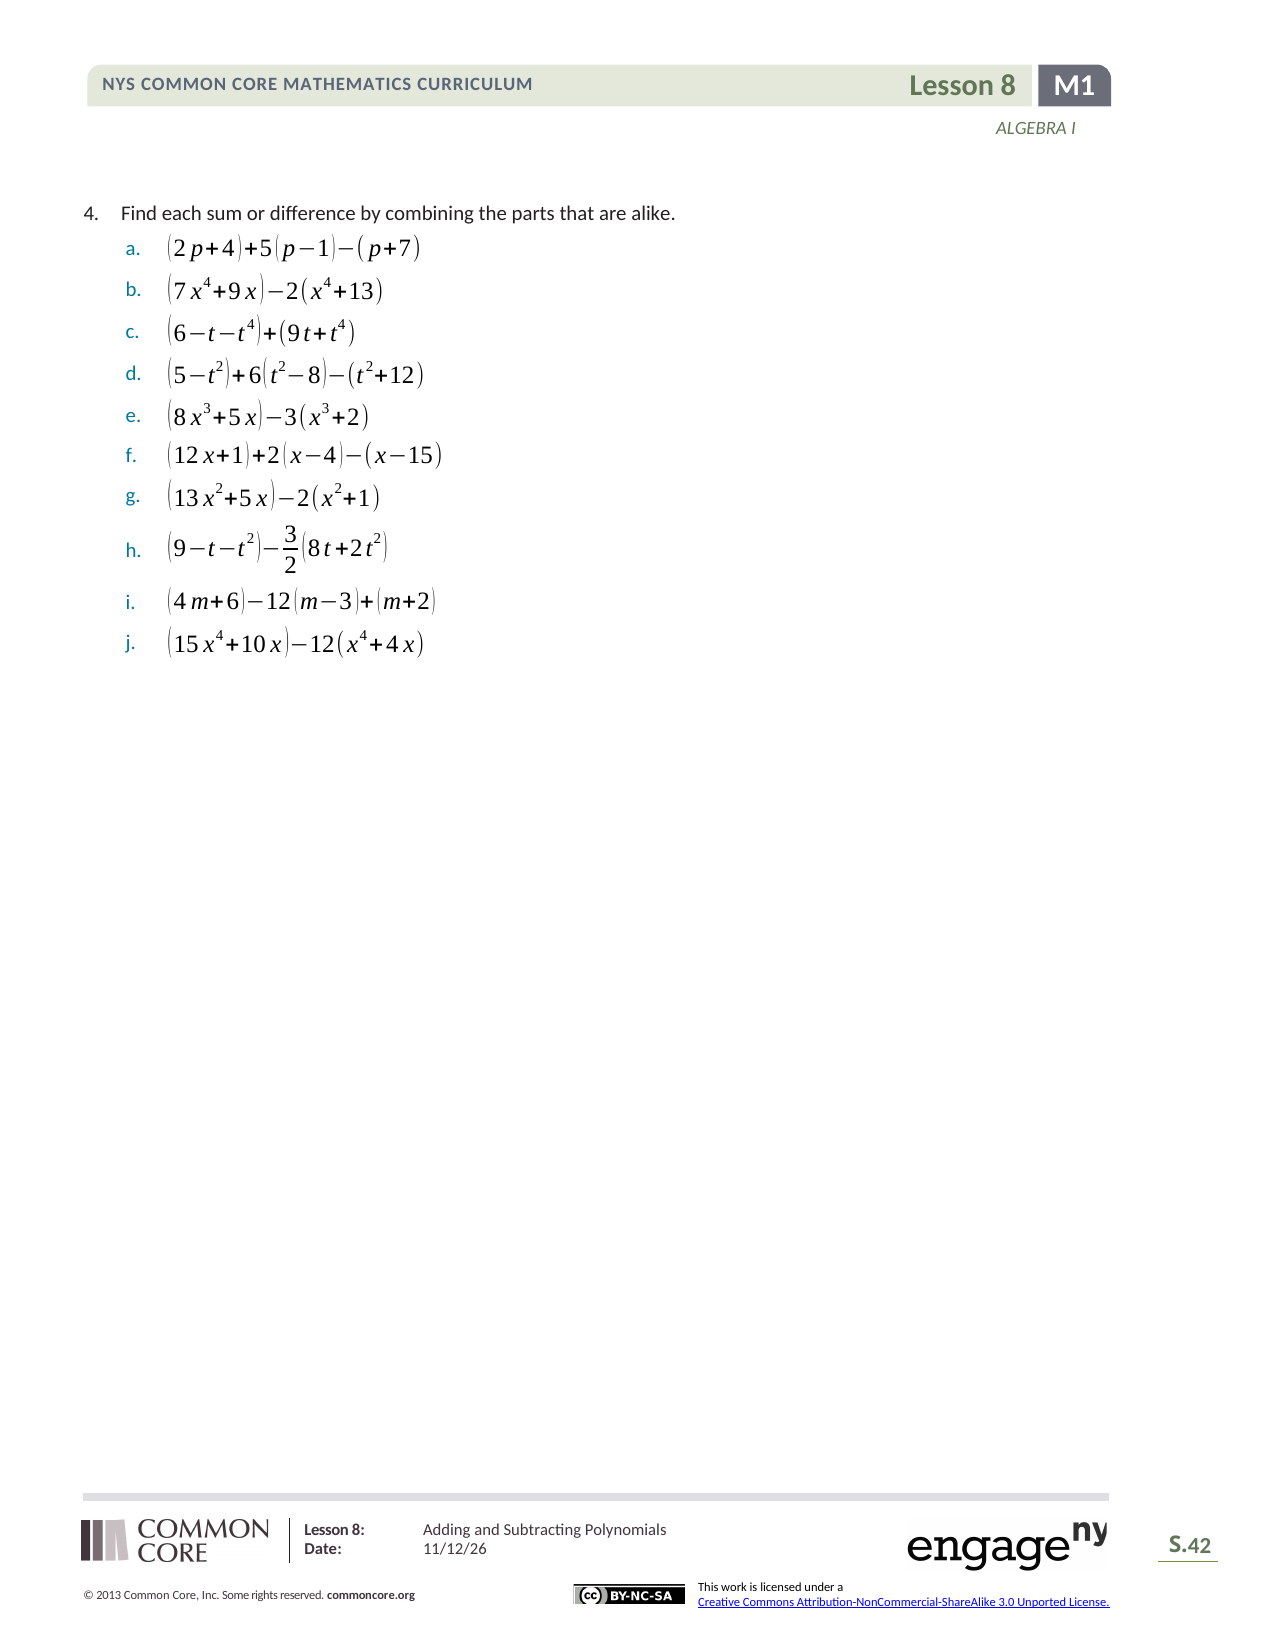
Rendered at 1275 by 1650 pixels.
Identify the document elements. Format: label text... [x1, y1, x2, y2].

picture [81, 1517, 269, 1562]
picture [906, 1518, 1107, 1573]
picture [572, 1584, 685, 1604]
text Find each sum or difference by combining the parts that are alike. [83, 200, 1108, 225]
